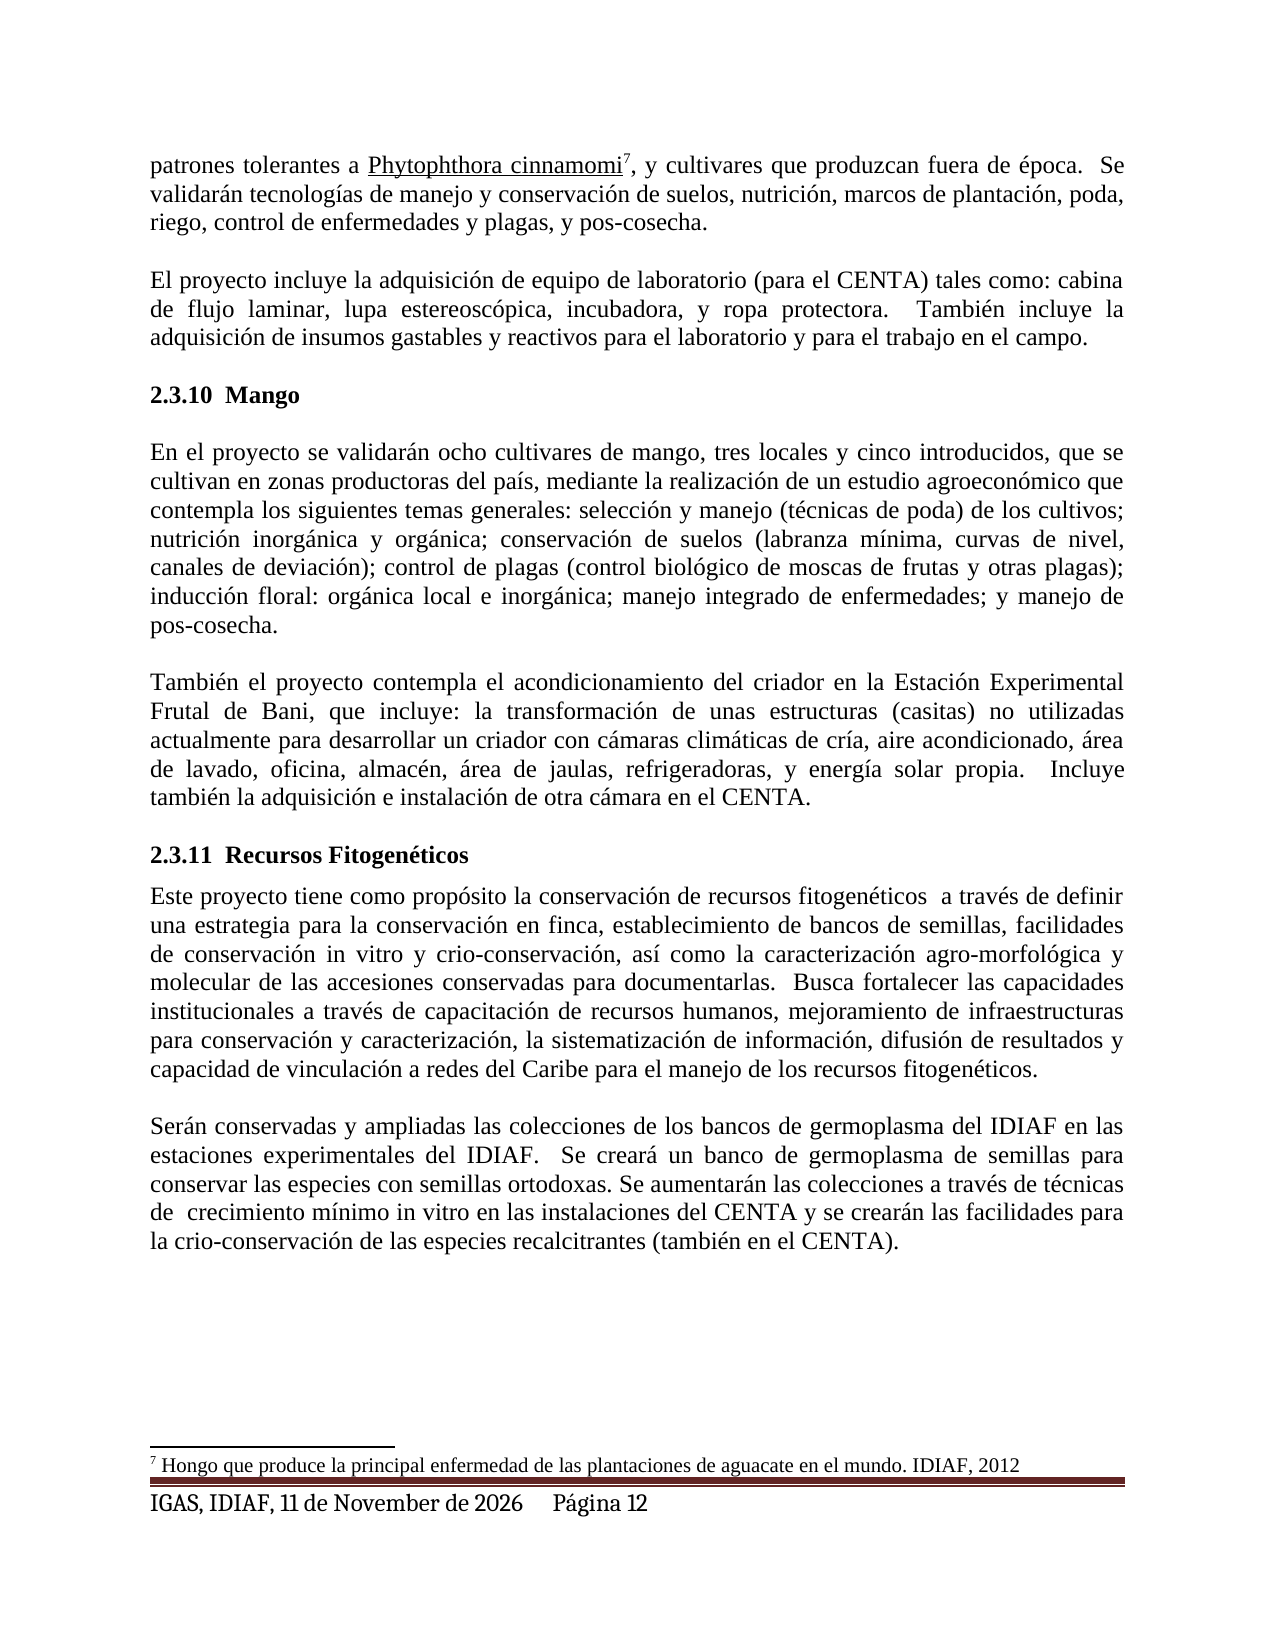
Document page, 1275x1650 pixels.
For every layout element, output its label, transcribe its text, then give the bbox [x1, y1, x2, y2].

text En el proyecto se validarán ocho cultivares de mango, tres locales y cinco introducidos, que se cultivan en zonas productoras del país, mediante la realización de un estudio agroeconómico que contempla los siguientes temas generales: selección y manejo (técnicas de poda) de los cultivos; nutrición inorgánica y orgánica; conservación de suelos (labranza mínima, curvas de nivel, canales de deviación); control de plagas (control biológico de moscas de frutas y otras plagas); inducción floral: orgánica local e inorgánica; manejo integrado de enfermedades; y manejo de pos-cosecha. [150, 437, 1125, 639]
text También el proyecto contempla el acondicionamiento del criador en la Estación Experimental Frutal de Bani, que incluye: la transformación de unas estructuras (casitas) no utilizadas actualmente para desarrollar un criador con cámaras climáticas de cría, aire acondicionado, área de lavado, oficina, almacén, área de jaulas, refrigeradoras, y energía solar propia. Incluye también la adquisición e instalación de otra cámara en el CENTA. [150, 667, 1125, 811]
list Mango [150, 380, 1125, 409]
text Este proyecto tiene como propósito la conservación de recursos fitogenéticos a través de definir una estrategia para la conservación en finca, establecimiento de bancos de semillas, facilidades de conservación in vitro y crio-conservación, así como la caracterización agro-morfológica y molecular de las accesiones conservadas para documentarlas. Busca fortalecer las capacidades institucionales a través de capacitación de recursos humanos, mejoramiento de infraestructuras para conservación y caracterización, la sistematización de información, difusión de resultados y capacidad de vinculación a redes del Caribe para el manejo de los recursos fitogenéticos. [150, 881, 1125, 1082]
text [150, 150, 1125, 236]
text El proyecto incluye la adquisición de equipo de laboratorio (para el CENTA) tales como: cabina de flujo laminar, lupa estereoscópica, incubadora, y ropa protectora. También incluye la adquisición de insumos gastables y reactivos para el laboratorio y para el trabajo en el campo. [150, 265, 1125, 351]
list Serán conservadas y ampliadas las colecciones de los bancos de germoplasma del IDIAF en las estaciones experimentales del IDIAF. Se creará un banco de germoplasma de semillas para conservar las especies con semillas ortodoxas. Se aumentarán las colecciones a través de técnicas de crecimiento mínimo in vitro en las instalaciones del CENTA y se crearán las facilidades para la crio-conservación de las especies recalcitrantes (también en el CENTA). [150, 1111, 1125, 1255]
list 2.3.11 Recursos Fitogenéticos [150, 840, 1125, 869]
